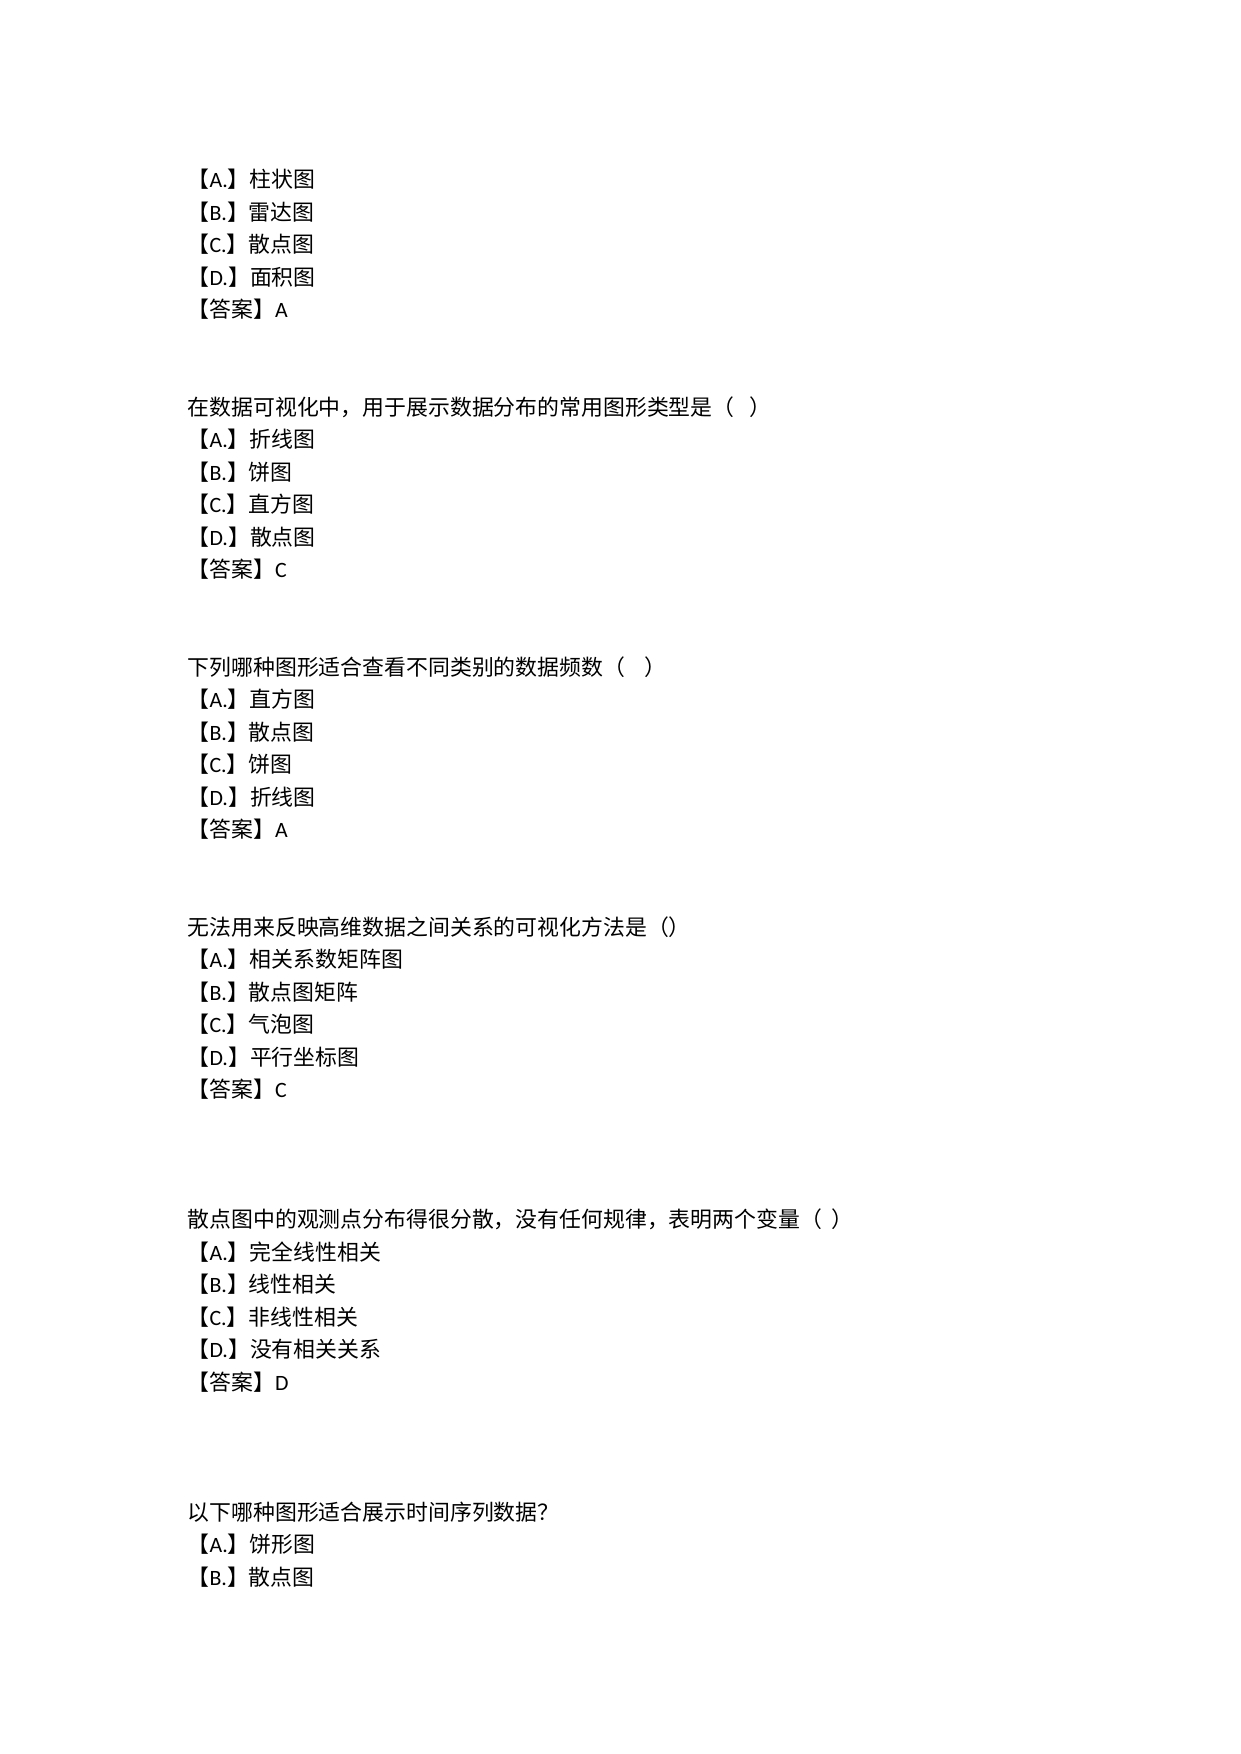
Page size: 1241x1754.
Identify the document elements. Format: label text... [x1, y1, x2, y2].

text 【A.】完全线性相关 [187, 1234, 1053, 1267]
text 【答案】A [187, 292, 1053, 324]
text 【答案】C [187, 1072, 1053, 1104]
text 【C.】散点图 [187, 227, 1053, 259]
text 【D.】面积图 [187, 259, 1053, 292]
text 【D.】平行坐标图 [187, 1039, 1053, 1072]
text 【C.】气泡图 [187, 1007, 1053, 1039]
text 【D.】没有相关关系 [187, 1332, 1053, 1364]
text 【C.】直方图 [187, 487, 1053, 519]
text 【B.】散点图 [187, 1559, 1053, 1592]
text 【A.】柱状图 [187, 162, 1053, 194]
text 【B.】线性相关 [187, 1267, 1053, 1299]
text 【B.】雷达图 [187, 194, 1053, 227]
text 【答案】A [187, 812, 1053, 844]
text 【A.】饼形图 [187, 1527, 1053, 1559]
text 【答案】D [187, 1364, 1053, 1397]
text 【C.】饼图 [187, 747, 1053, 779]
text 散点图中的观测点分布得很分散，没有任何规律，表明两个变量（ ） [187, 1202, 1053, 1234]
text 【D.】折线图 [187, 779, 1053, 812]
text 下列哪种图形适合查看不同类别的数据频数（ ） [187, 649, 1053, 682]
text 【A.】直方图 [187, 682, 1053, 714]
text 在数据可视化中，用于展示数据分布的常用图形类型是（ ） [187, 389, 1053, 422]
text 【A.】折线图 [187, 422, 1053, 454]
text 【D.】散点图 [187, 519, 1053, 552]
text 【B.】散点图 [187, 714, 1053, 747]
text 【A.】相关系数矩阵图 [187, 942, 1053, 974]
text 【B.】饼图 [187, 454, 1053, 487]
text 无法用来反映高维数据之间关系的可视化方法是（） [187, 909, 1053, 942]
text 【C.】非线性相关 [187, 1299, 1053, 1332]
text 【B.】散点图矩阵 [187, 974, 1053, 1007]
text 【答案】C [187, 552, 1053, 584]
text 以下哪种图形适合展示时间序列数据？ [187, 1494, 1053, 1527]
